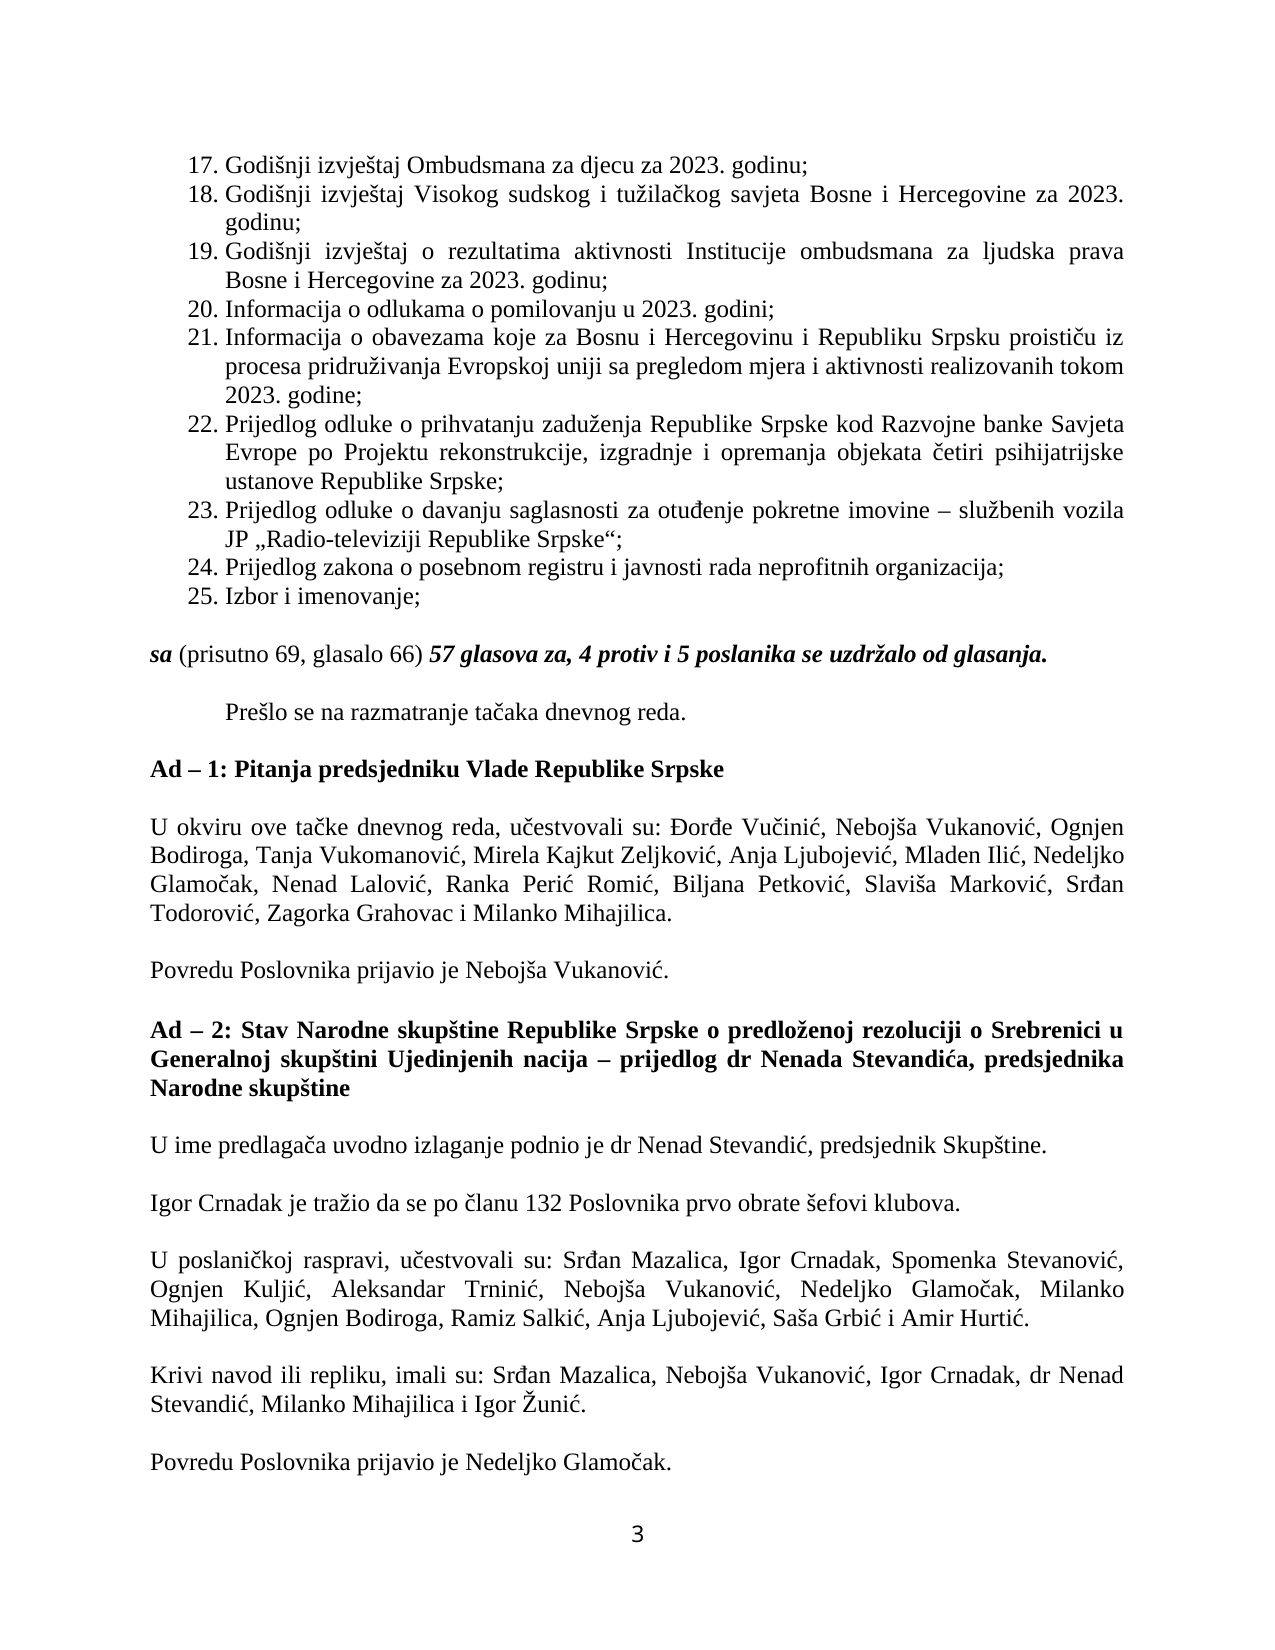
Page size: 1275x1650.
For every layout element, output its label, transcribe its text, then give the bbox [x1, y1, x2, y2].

text Krivi navod ili repliku, imali su: Srđan Mazalica, Nebojša Vukanović, Igor Crnadak, dr Nenad Stevandić, Milanko Mihajilica i Igor Žunić. [150, 1360, 1125, 1418]
text Povredu Poslovnika prijavio je Nedeljko Glamočak. [150, 1447, 1125, 1475]
text U ime predlagača uvodno izlaganje podnio je dr Nenad Stevandić, predsjednik Skupštine. [150, 1130, 1125, 1159]
list Prijedlog odluke o prihvatanju zaduženja Republike Srpske kod Razvojne banke Savjeta Evrope po Projektu rekonstrukcije, izgradnje i opremanja objekata četiri psihijatrijske ustanove Republike Srpske; [187, 409, 1125, 495]
text sa (prisutno 69, glasalo 66) 57 glasova za, 4 protiv i 5 poslanika se uzdržalo od glasanja. [150, 639, 1125, 668]
list Prijedlog zakona o posebnom registru i javnosti rada neprofitnih organizacija; [187, 552, 1125, 581]
text Prešlo se na razmatranje tačaka dnevnog reda. [150, 697, 1125, 725]
text U okviru ove tačke dnevnog reda, učestvovali su: Đorđe Vučinić, Nebojša Vukanović, Ognjen Bodiroga, Tanja Vukomanović, Mirela Kajkut Zeljković, Anja Ljubojević, Mladen Ilić, Nedeljko Glamočak, Nenad Lalović, Ranka Perić Romić, Biljana Petković, Slaviša Marković, Srđan Todorović, Zagorka Grahovac i Milanko Mihajilica. [150, 812, 1125, 927]
text Povredu Poslovnika prijavio je Nebojša Vukanović. [150, 955, 1125, 984]
list Informacija o obavezama koje za Bosnu i Hercegovinu i Republiku Srpsku proističu iz procesa pridruživanja Evropskoj uniji sa pregledom mjera i aktivnosti realizovanih tokom 2023. godine; [187, 322, 1125, 409]
list Prijedlog odluke o davanju saglasnosti za otuđenje pokretne imovine – službenih vozila JP „Radio-televiziji Republike Srpske“; [187, 495, 1125, 552]
list Godišnji izvještaj Visokog sudskog i tužilačkog savjeta Bosne i Hercegovine za 2023. godinu; [187, 179, 1125, 236]
list Izbor i imenovanje; [187, 581, 1125, 610]
text Ad – 2: Stav Narodne skupštine Republike Srpske o predloženoj rezoluciji o Srebrenici u Generalnoj skupštini Ujedinjenih nacija – prijedlog dr Nenada Stevandića, predsjednika Narodne skupštine [150, 1015, 1125, 1102]
list Godišnji izvještaj o rezultatima aktivnosti Institucije ombudsmana za ljudska prava Bosne i Hercegovine za 2023. godinu; [187, 236, 1125, 294]
list Godišnji izvještaj Ombudsmana za djecu za 2023. godinu; [187, 150, 1125, 179]
list Informacija o odlukama o pomilovanju u 2023. godini; [187, 294, 1125, 322]
text U poslaničkoj raspravi, učestvovali su: Srđan Mazalica, Igor Crnadak, Spomenka Stevanović, Ognjen Kuljić, Aleksandar Trninić, Nebojša Vukanović, Nedeljko Glamočak, Milanko Mihajilica, Ognjen Bodiroga, Ramiz Salkić, Anja Ljubojević, Saša Grbić i Amir Hurtić. [150, 1245, 1125, 1332]
text Ad – 1: Pitanja predsjedniku Vlade Republike Srpske [150, 754, 1125, 783]
text Igor Crnadak je tražio da se po članu 132 Poslovnika prvo obrate šefovi klubova. [150, 1188, 1125, 1217]
